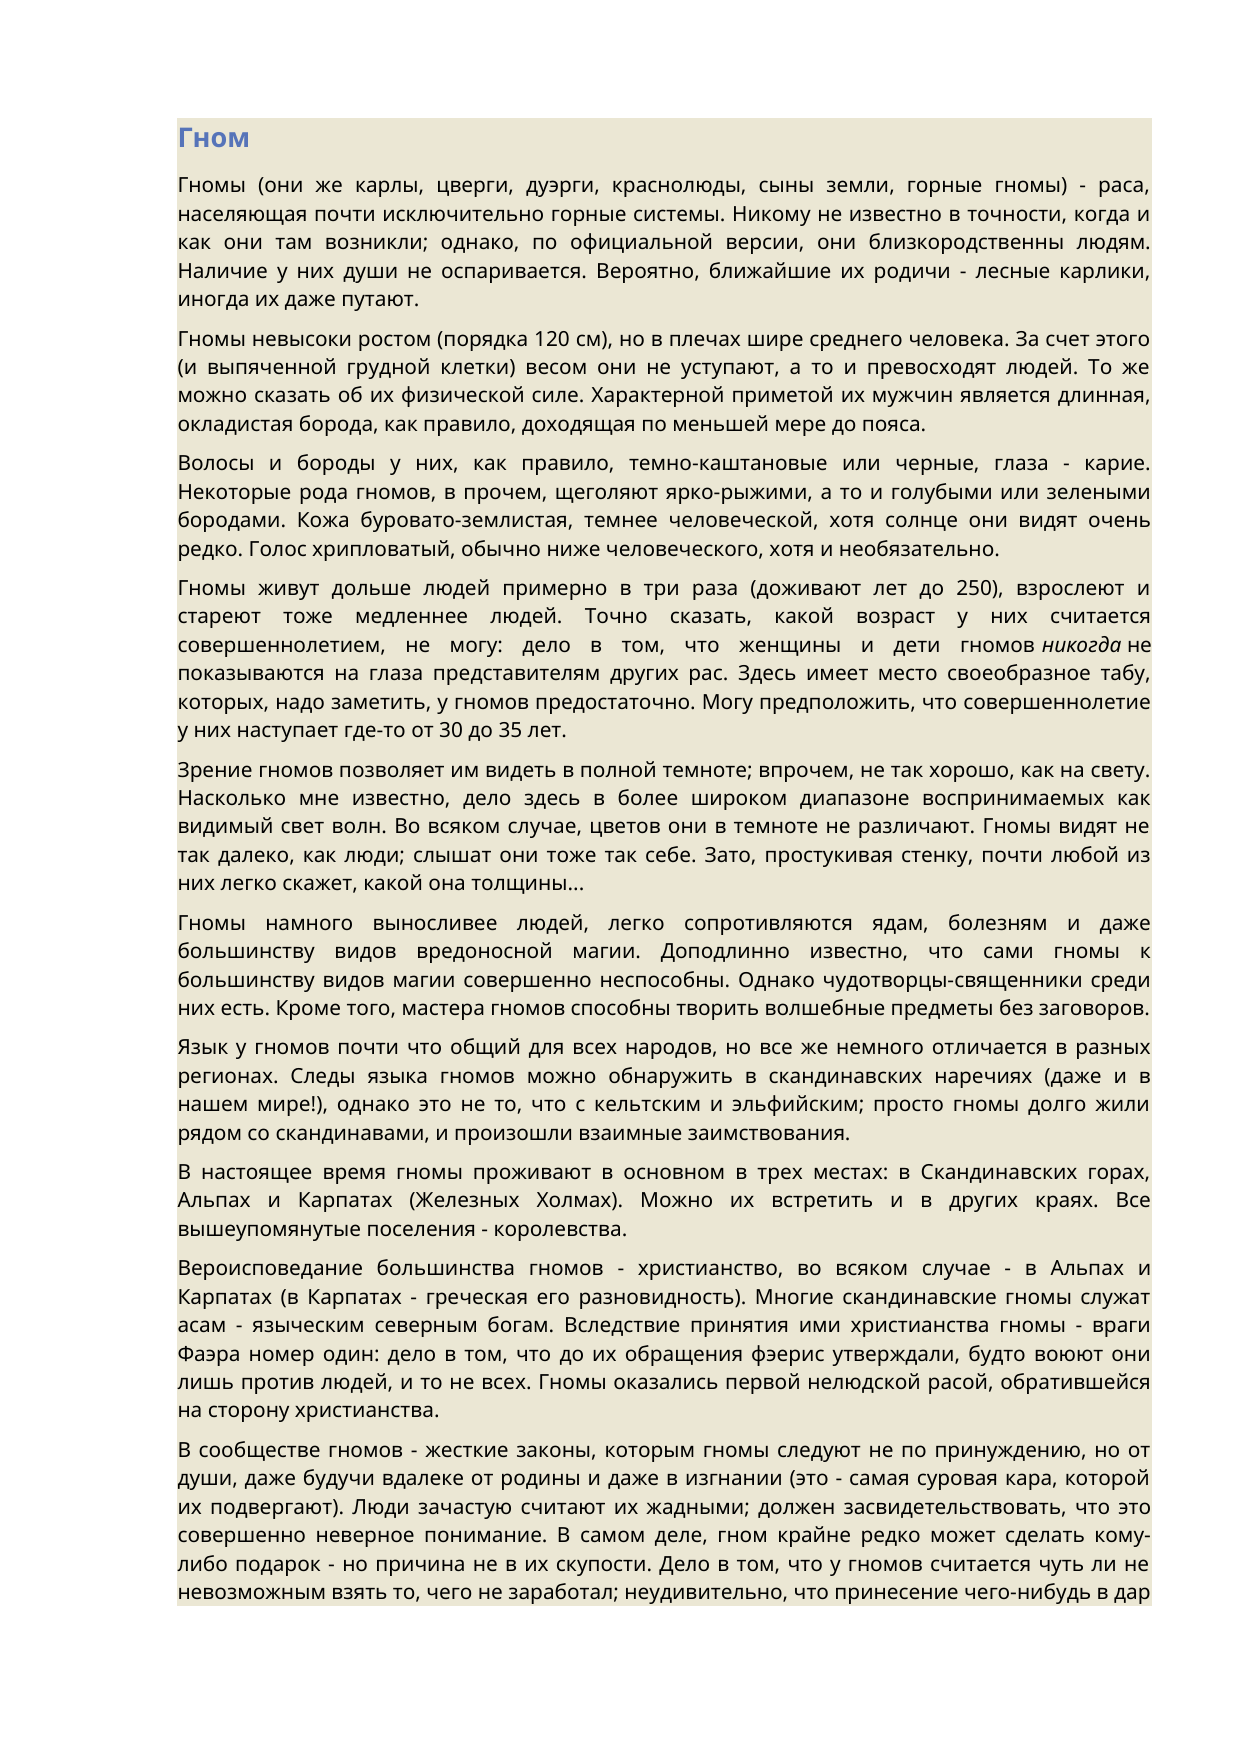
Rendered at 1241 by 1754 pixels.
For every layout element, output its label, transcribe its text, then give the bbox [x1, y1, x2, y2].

text Гномы (они же карлы, цверги, дуэрги, краснолюды, сыны земли, горные гномы) - раса, населяющая почти исключительно горные системы. Никому не известно в точности, когда и как они там возникли; однако, по официальной версии, они близкородственны людям. Наличие у них души не оспаривается. Вероятно, ближайшие их родичи - лесные карлики, иногда их даже путают. [177, 171, 1152, 313]
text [177, 1435, 1152, 1606]
text Гномы живут дольше людей примерно в три раза (доживают лет до 250), взрослеют и стареют тоже медленнее людей. Точно сказать, какой возраст у них считается совершеннолетием, не могу: дело в том, что женщины и дети гномов никогда не показываются на глаза представителям других рас. Здесь имеет место своеобразное табу, которых, надо заметить, у гномов предостаточно. Могу предположить, что совершеннолетие у них наступает где-то от 30 до 35 лет. [177, 573, 1152, 744]
text В настоящее время гномы проживают в основном в трех местах: в Скандинавских горах, Альпах и Карпатах (Железных Холмах). Можно их встретить и в других краях. Все вышеупомянутые поселения - королевства. [177, 1157, 1152, 1242]
text Зрение гномов позволяет им видеть в полной темноте; впрочем, не так хорошо, как на свету. Насколько мне известно, дело здесь в более широком диапазоне воспринимаемых как видимый свет волн. Во всяком случае, цветов они в темноте не различают. Гномы видят не так далеко, как люди; слышат они тоже так себе. Зато, простукивая стенку, почти любой из них легко скажет, какой она толщины... [177, 755, 1152, 897]
subtitle Гном [177, 118, 1152, 155]
text Язык у гномов почти что общий для всех народов, но все же немного отличается в разных регионах. Следы языка гномов можно обнаружить в скандинавских наречиях (даже и в нашем мире!), однако это не то, что с кельтским и эльфийским; просто гномы долго жили рядом со скандинавами, и произошли взаимные заимствования. [177, 1032, 1152, 1146]
text Гномы невысоки ростом (порядка 120 см), но в плечах шире среднего человека. За счет этого (и выпяченной грудной клетки) весом они не уступают, а то и превосходят людей. То же можно сказать об их физической силе. Характерной приметой их мужчин является длинная, окладистая борода, как правило, доходящая по меньшей мере до пояса. [177, 324, 1152, 437]
text Волосы и бороды у них, как правило, темно-каштановые или черные, глаза - карие. Некоторые рода гномов, в прочем, щеголяют ярко-рыжими, а то и голубыми или зелеными бородами. Кожа буровато-землистая, темнее человеческой, хотя солнце они видят очень редко. Голос хрипловатый, обычно ниже человеческого, хотя и необязательно. [177, 448, 1152, 562]
text Гномы намного выносливее людей, легко сопротивляются ядам, болезням и даже большинству видов вредоносной магии. Доподлинно известно, что сами гномы к большинству видов магии совершенно неспособны. Однако чудотворцы-священники среди них есть. Кроме того, мастера гномов способны творить волшебные предметы без заговоров. [177, 908, 1152, 1022]
text Вероисповедание большинства гномов - христианство, во всяком случае - в Альпах и Карпатах (в Карпатах - греческая его разновидность). Многие скандинавские гномы служат асам - языческим северным богам. Вследствие принятия ими христианства гномы - враги Фаэра номер один: дело в том, что до их обращения фэерис утверждали, будто воюют они лишь против людей, и то не всех. Гномы оказались первой нелюдской расой, обратившейся на сторону христианства. [177, 1253, 1152, 1424]
